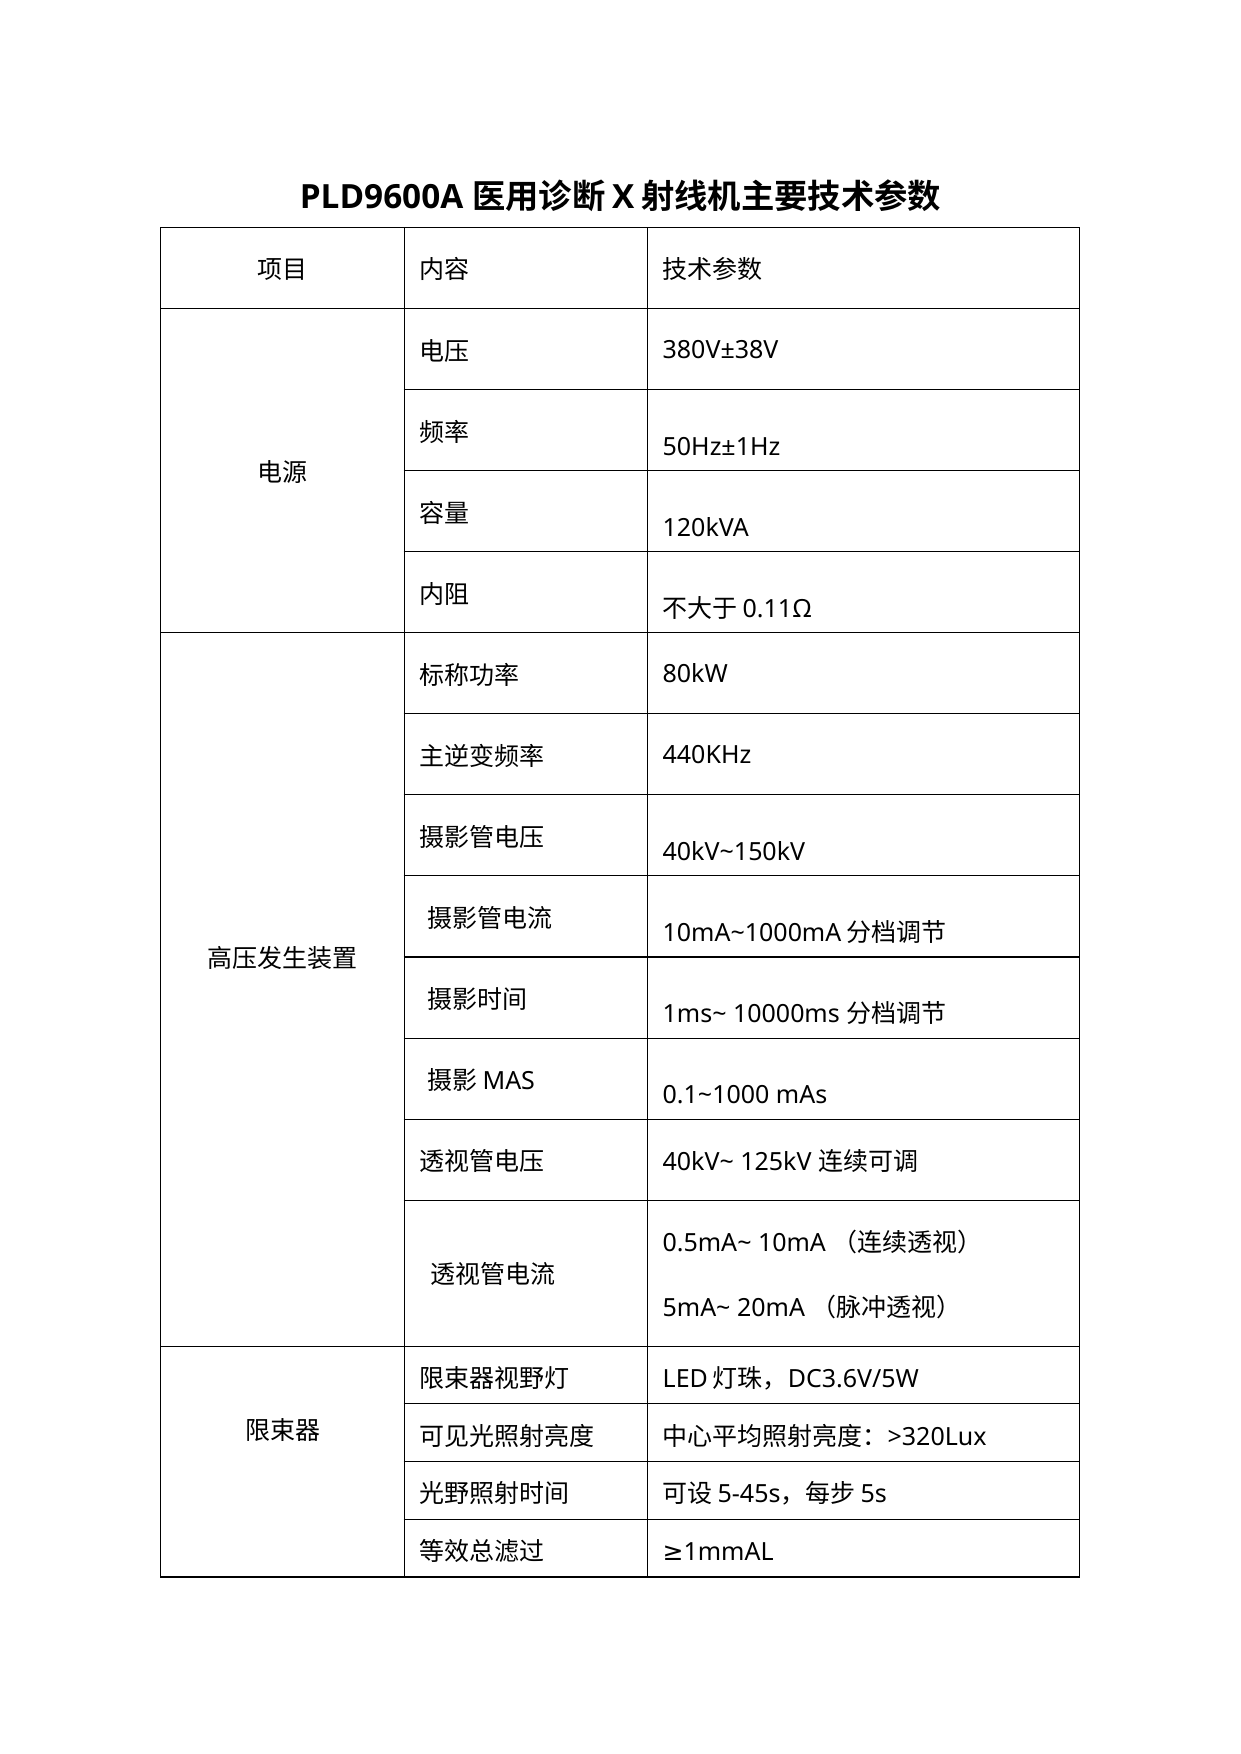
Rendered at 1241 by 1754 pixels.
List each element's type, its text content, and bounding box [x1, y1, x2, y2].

table_cell 透视管电压 [405, 1120, 647, 1199]
table_cell 限束器 [161, 1347, 404, 1576]
table_cell 标称功率 [405, 633, 647, 713]
table_cell 1ms~ 10000ms 分档调节 [648, 958, 1079, 1037]
table_cell 0.1~1000 mAs [648, 1039, 1079, 1118]
table_cell 可见光照射亮度 [405, 1404, 647, 1461]
table_cell 高压发生装置 [161, 633, 404, 1346]
table_cell 440KHz [648, 714, 1079, 794]
table_header 内容 [405, 228, 647, 308]
table_cell 可设5-45s，每步5s [648, 1462, 1079, 1519]
table_cell 光野照射时间 [405, 1462, 647, 1519]
text PLD9600A 医用诊断X射线机主要技术参数 [187, 162, 1053, 227]
table_cell 等效总滤过 [405, 1520, 647, 1576]
table_cell 0.5mA~ 10mA （连续透视） 5mA~ 20mA （脉冲透视） [648, 1201, 1079, 1346]
table_cell 120kVA [648, 471, 1079, 551]
table_cell ≥1mmAL [648, 1520, 1079, 1576]
table_cell 80kW [648, 633, 1079, 713]
table_cell 380V±38V [648, 309, 1079, 389]
table_cell 40kV~ 125kV 连续可调 [648, 1120, 1079, 1199]
table_cell 频率 [405, 390, 647, 470]
table_cell 限束器视野灯 [405, 1347, 647, 1403]
table_cell 电源 [161, 309, 404, 632]
table_cell 内阻 [405, 552, 647, 632]
table_cell 主逆变频率 [405, 714, 647, 794]
table_cell 40kV~150kV [648, 795, 1079, 875]
table_cell 50Hz±1Hz [648, 390, 1079, 470]
table_cell 不大于0.11Ω [648, 552, 1079, 632]
table_cell 摄影管电压 [405, 795, 647, 875]
table_cell 电压 [405, 309, 647, 389]
table_cell 10mA~1000mA分档调节 [648, 876, 1079, 956]
table_header 项目 [161, 228, 404, 308]
table_cell 透视管电流 [405, 1201, 647, 1346]
table_cell 摄影时间 [405, 958, 647, 1037]
table_cell 中心平均照射亮度：>320Lux [648, 1404, 1079, 1461]
table_cell LED灯珠，DC3.6V/5W [648, 1347, 1079, 1403]
table_header 技术参数 [648, 228, 1079, 308]
table_cell 摄影管电流 [405, 876, 647, 956]
table_cell 容量 [405, 471, 647, 551]
table_cell 摄影MAS [405, 1039, 647, 1118]
